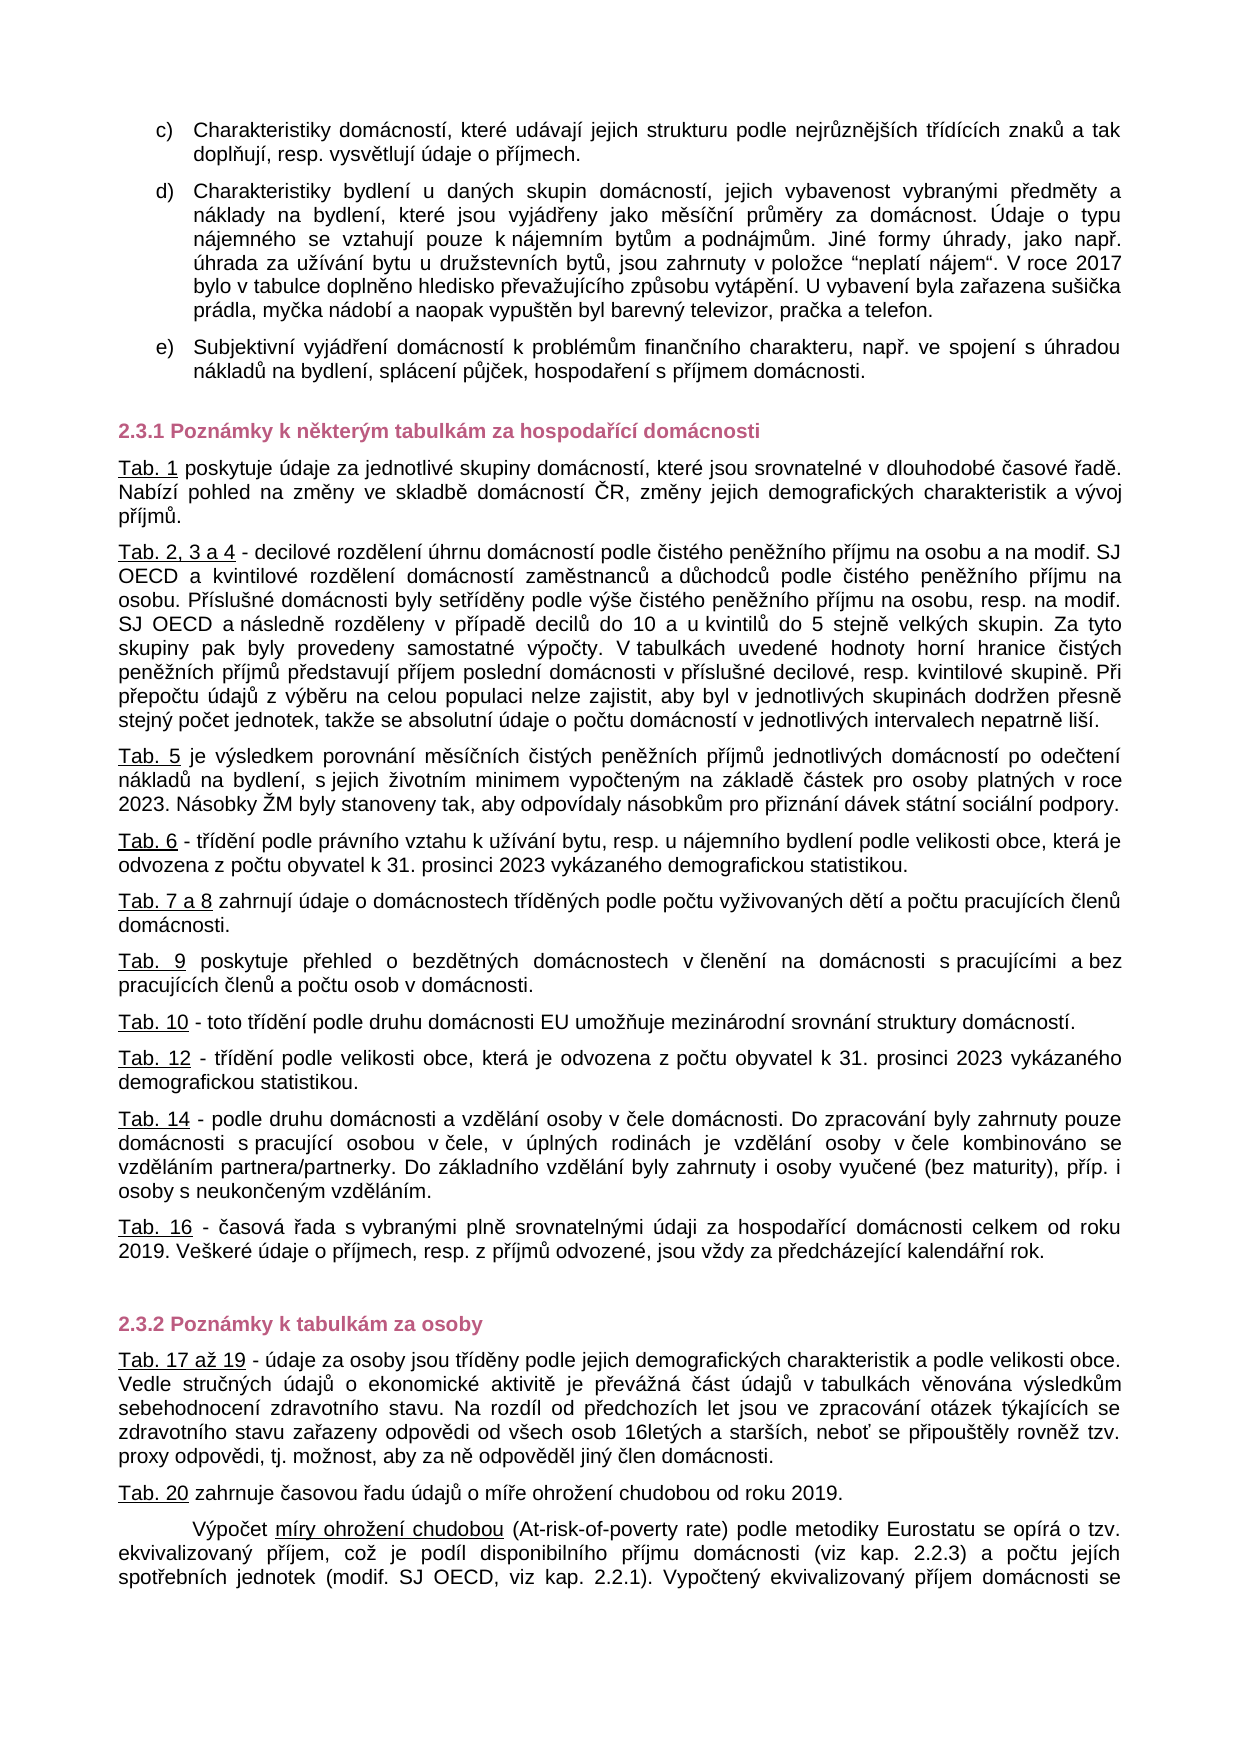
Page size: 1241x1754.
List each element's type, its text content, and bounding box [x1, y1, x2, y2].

list Charakteristiky domácností, které udávají jejich strukturu podle nejrůznějších třídících znaků a tak doplňují, resp. vysvětlují údaje o příjmech. [156, 118, 1122, 166]
text 2.3.2 Poznámky k tabulkám za osoby [118, 1312, 1122, 1336]
text Tab. 20 zahrnuje časovou řadu údajů o míře ohrožení chudobou od roku 2019. [118, 1481, 1122, 1504]
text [118, 1517, 1122, 1589]
text Tab. 1 poskytuje údaje za jednotlivé skupiny domácností, které jsou srovnatelné v dlouhodobé časové řadě. Nabízí pohled na změny ve skladbě domácností ČR, změny jejich demografických charakteristik a vývoj příjmů. [118, 456, 1122, 527]
text Tab. 17 až 19 - údaje za osoby jsou tříděny podle jejich demografických charakteristik a podle velikosti obce. Vedle stručných údajů o ekonomické aktivitě je převážná část údajů v tabulkách věnována výsledkům sebehodnocení zdravotního stavu. Na rozdíl od předchozích let jsou ve zpracování otázek týkajících se zdravotního stavu zařazeny odpovědi od všech osob 16letých a starších, neboť se připouštěly rovněž tzv. proxy odpovědi, tj. možnost, aby za ně odpověděl jiný člen domácnosti. [118, 1348, 1122, 1468]
text Tab. 16 - časová řada s vybranými plně srovnatelnými údaji za hospodařící domácnosti celkem od roku 2019. Veškeré údaje o příjmech, resp. z příjmů odvozené, jsou vždy za předcházející kalendářní rok. [118, 1215, 1122, 1263]
text Tab. 10 - toto třídění podle druhu domácnosti EU umožňuje mezinárodní srovnání struktury domácností. [118, 1010, 1122, 1034]
list Subjektivní vyjádření domácností k problémům finančního charakteru, např. ve spojení s úhradou nákladů na bydlení, splácení půjček, hospodaření s příjmem domácnosti. [156, 335, 1122, 383]
text Tab. 14 - podle druhu domácnosti a vzdělání osoby v čele domácnosti. Do zpracování byly zahrnuty pouze domácnosti s pracující osobou v čele, v úplných rodinách je vzdělání osoby v čele kombinováno se vzděláním partnera/partnerky. Do základního vzdělání byly zahrnuty i osoby vyučené (bez maturity), příp. i osoby s neukončeným vzděláním. [118, 1107, 1122, 1202]
text 2.3.1 Poznámky k některým tabulkám za hospodařící domácnosti [118, 419, 1122, 443]
list Charakteristiky bydlení u daných skupin domácností, jejich vybavenost vybranými předměty a náklady na bydlení, které jsou vyjádřeny jako měsíční průměry za domácnost. Údaje o typu nájemného se vztahují pouze k nájemním bytům a podnájmům. Jiné formy úhrady, jako např. úhrada za užívání bytu u družstevních bytů, jsou zahrnuty v položce “neplatí nájem“. V roce 2017 bylo v tabulce doplněno hledisko převažujícího způsobu vytápění. U vybavení byla zařazena sušička prádla, myčka nádobí a naopak vypuštěn byl barevný televizor, pračka a telefon. [156, 178, 1122, 322]
text Tab. 12 - třídění podle velikosti obce, která je odvozena z počtu obyvatel k 31. prosinci 2023 vykázaného demografickou statistikou. [118, 1046, 1122, 1094]
text Tab. 5 je výsledkem porovnání měsíčních čistých peněžních příjmů jednotlivých domácností po odečtení nákladů na bydlení, s jejich životním minimem vypočteným na základě částek pro osoby platných v roce 2023. Násobky ŽM byly stanoveny tak, aby odpovídaly násobkům pro přiznání dávek státní sociální podpory. [118, 744, 1122, 816]
text Tab. 9 poskytuje přehled o bezdětných domácnostech v členění na domácnosti s pracujícími a bez pracujících členů a počtu osob v domácnosti. [118, 949, 1122, 997]
text Tab. 6 - třídění podle právního vztahu k užívání bytu, resp. u nájemního bydlení podle velikosti obce, která je odvozena z počtu obyvatel k 31. prosinci 2023 vykázaného demografickou statistikou. [118, 828, 1122, 876]
text Tab. 7 a 8 zahrnují údaje o domácnostech tříděných podle počtu vyživovaných dětí a počtu pracujících členů domácnosti. [118, 889, 1122, 937]
text Tab. 2, 3 a 4 - decilové rozdělení úhrnu domácností podle čistého peněžního příjmu na osobu a na modif. SJ OECD a kvintilové rozdělení domácností zaměstnanců a důchodců podle čistého peněžního příjmu na osobu. Příslušné domácnosti byly setříděny podle výše čistého peněžního příjmu na osobu, resp. na modif. SJ OECD a následně rozděleny v případě decilů do 10 a u kvintilů do 5 stejně velkých skupin. Za tyto skupiny pak byly provedeny samostatné výpočty. V tabulkách uvedené hodnoty horní hranice čistých peněžních příjmů představují příjem poslední domácnosti v příslušné decilové, resp. kvintilové skupině. Při přepočtu údajů z výběru na celou populaci nelze zajistit, aby byl v jednotlivých skupinách dodržen přesně stejný počet jednotek, takže se absolutní údaje o počtu domácností v jednotlivých intervalech nepatrně liší. [118, 540, 1122, 732]
